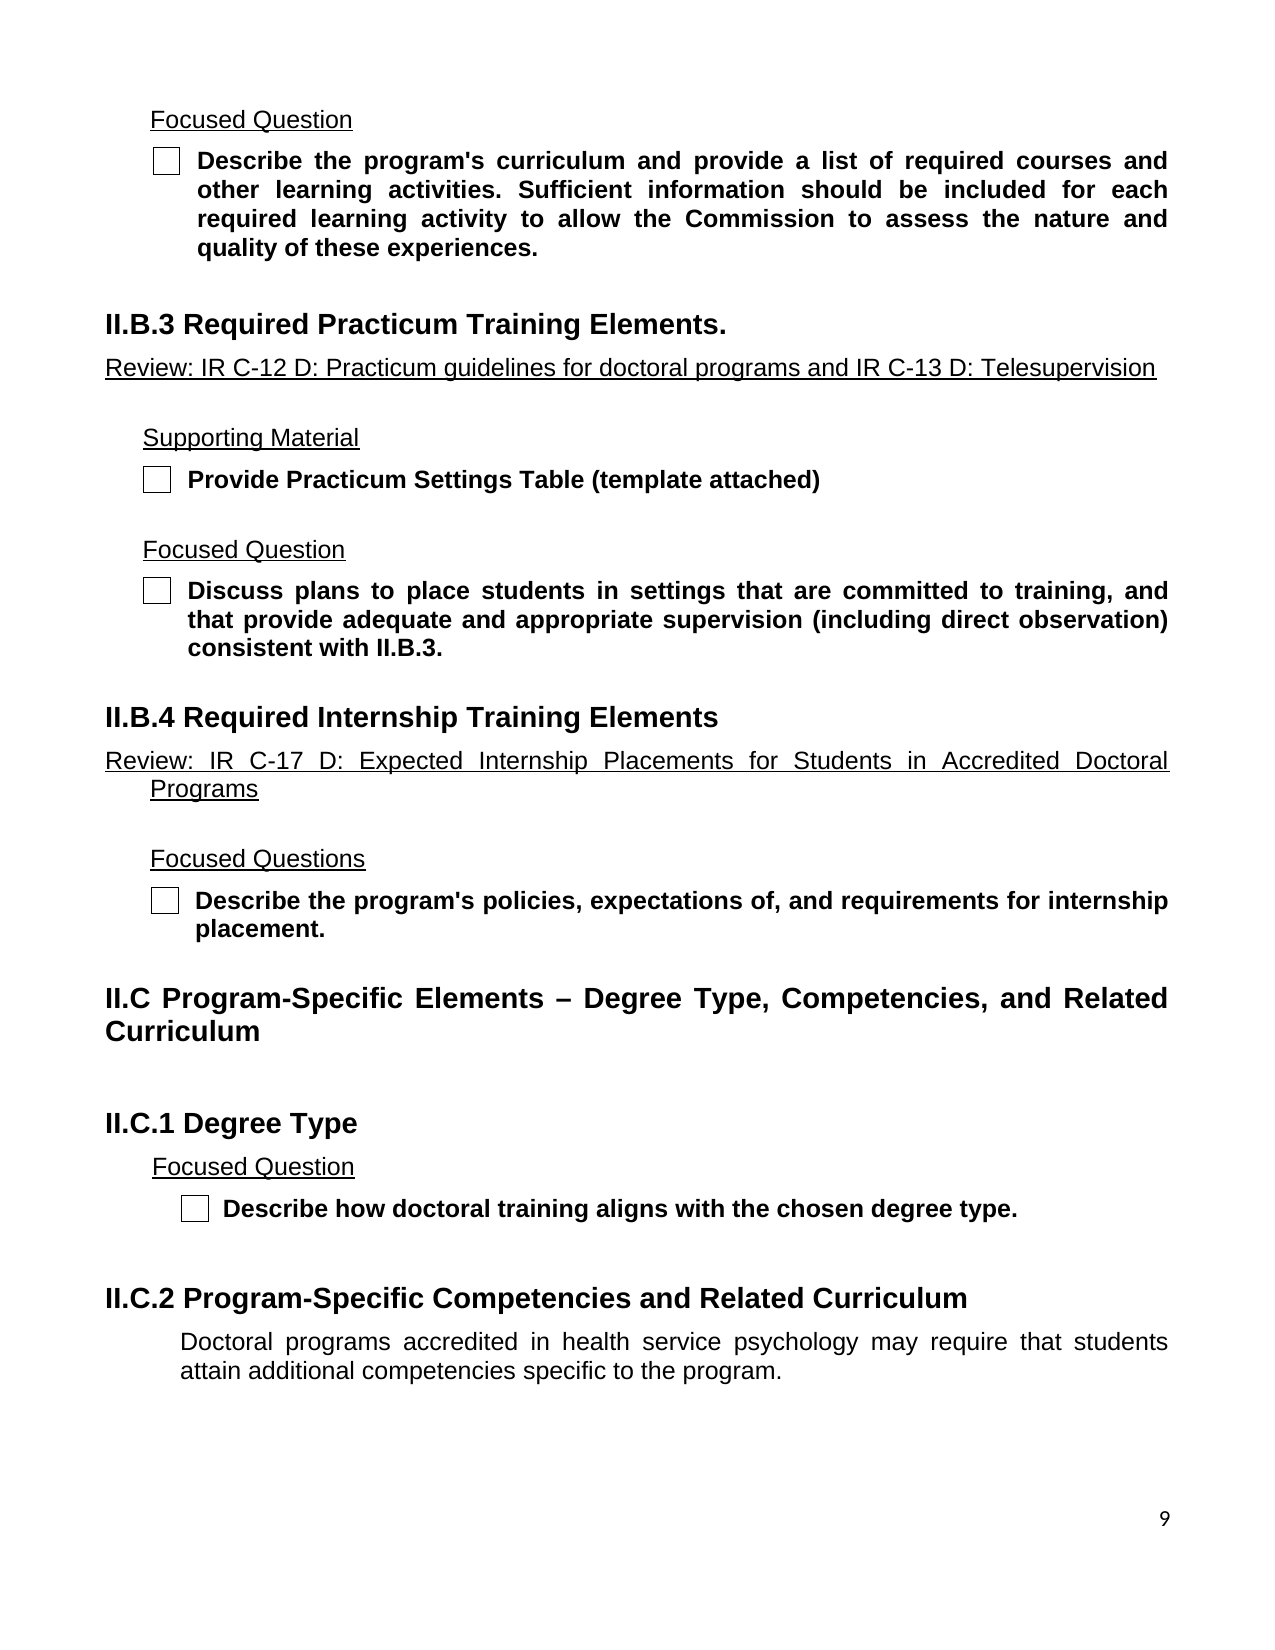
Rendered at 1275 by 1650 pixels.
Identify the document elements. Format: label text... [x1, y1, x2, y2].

text Review: IR C-17 D: Expected Internship Placements for Students in Accredited Doctoral Programs [105, 746, 1170, 771]
text Doctoral programs accredited in health service psychology may require that students attain additional competencies specific to the program. [180, 1327, 1170, 1384]
text Focused Question [150, 105, 1170, 134]
text Provide Practicum Settings Table (template attached) [142, 464, 1170, 493]
text Supporting Material [142, 423, 1170, 452]
text Review: IR C-17 D: Expected Internship Placements for Students in Accredited Doctoral Programs [105, 772, 1170, 803]
text Focused Questions [150, 844, 1170, 873]
text II.C Program-Specific Elements – Degree Type, Competencies, and Related Curriculum [105, 981, 1170, 1048]
text Focused Question [142, 534, 1170, 563]
text II.B.4 Required Internship Training Elements [105, 699, 1170, 733]
text II.C.2 Program-Specific Competencies and Related Curriculum [105, 1281, 1170, 1314]
text II.B.3 Required Practicum Training Elements. [105, 307, 1170, 341]
text II.C.1 Degree Type [105, 1106, 1170, 1140]
text Focused Question [105, 1152, 1170, 1181]
text Describe the program's policies, expectations of, and requirements for internship placement. [150, 886, 1170, 943]
list Review: IR C-12 D: Practicum guidelines for doctoral programs and IR C-13 D: Telesupervision [105, 353, 1170, 382]
text Describe how doctoral training aligns with the chosen degree type. [180, 1194, 1170, 1222]
text Discuss plans to place students in settings that are committed to training, and that provide adequate and appropriate supervision (including direct observation) consistent with II.B.3. [142, 576, 1170, 662]
text Describe the program's curriculum and provide a list of required courses and other learning activities. Sufficient information should be included for each required learning activity to allow the Commission to assess the nature and quality of these experiences. [152, 146, 1170, 261]
